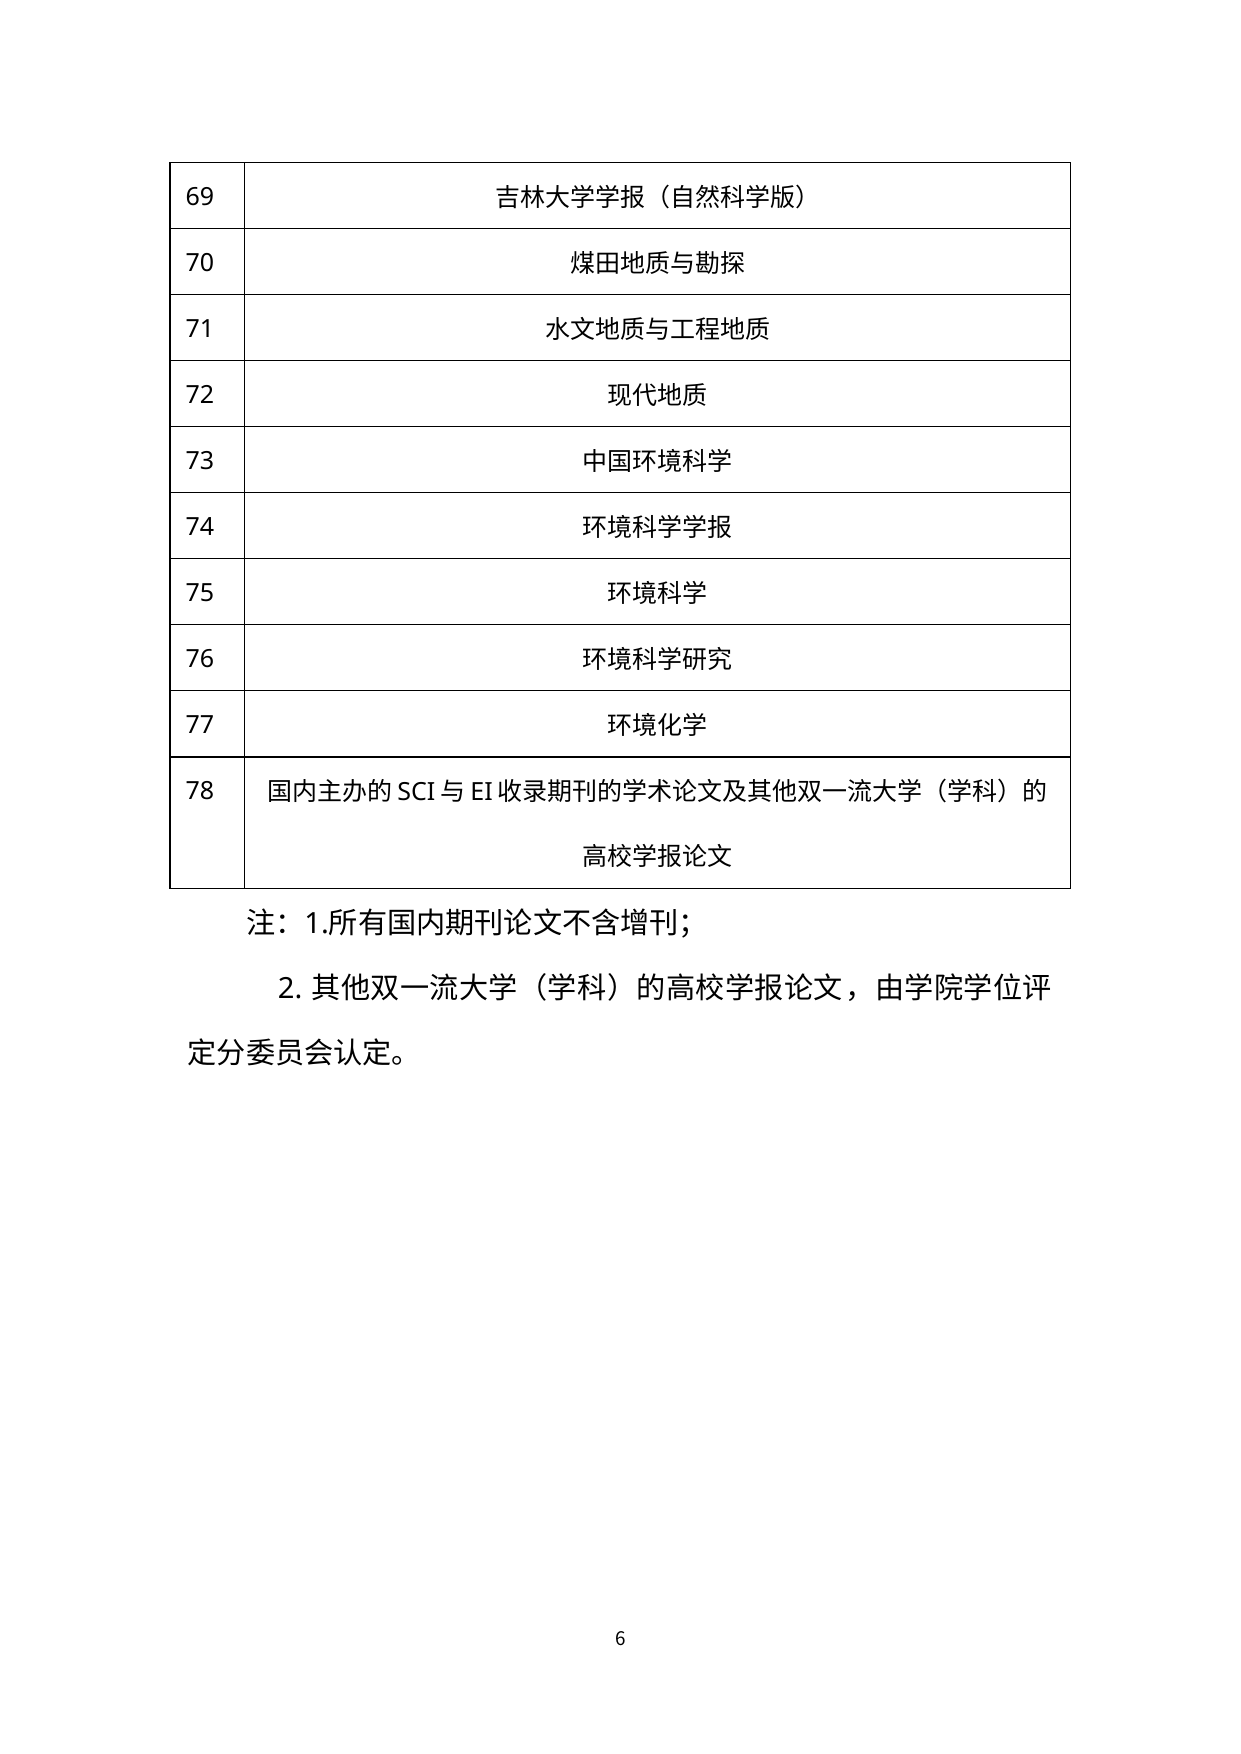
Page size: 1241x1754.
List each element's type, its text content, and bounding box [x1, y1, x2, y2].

table_cell 中国环境科学 [245, 427, 1070, 492]
table_cell [171, 758, 244, 887]
table_cell 现代地质 [245, 361, 1070, 426]
table_cell 煤田地质与勘探 [245, 229, 1070, 294]
table_cell [171, 361, 244, 426]
table_cell [171, 163, 244, 228]
table_cell 环境科学 [245, 559, 1070, 624]
text 2. 其他双一流大学（学科）的高校学报论文，由学院学位评定分委员会认定。 [187, 953, 1053, 1083]
table_cell [171, 427, 244, 492]
table_cell 环境科学研究 [245, 625, 1070, 690]
table_cell 环境科学学报 [245, 493, 1070, 558]
table_cell [171, 229, 244, 294]
table_cell [171, 295, 244, 360]
table_cell 水文地质与工程地质 [245, 295, 1070, 360]
text 注：1.所有国内期刊论文不含增刊； [187, 889, 1053, 953]
table_cell 环境化学 [245, 691, 1070, 756]
table_cell 吉林大学学报（自然科学版） [245, 163, 1070, 228]
table_cell 国内主办的SCI与EI收录期刊的学术论文及其他双一流大学（学科）的高校学报论文 [245, 758, 1070, 887]
table_cell [171, 625, 244, 690]
table_cell [171, 559, 244, 624]
table_cell [171, 691, 244, 756]
table_cell [171, 493, 244, 558]
